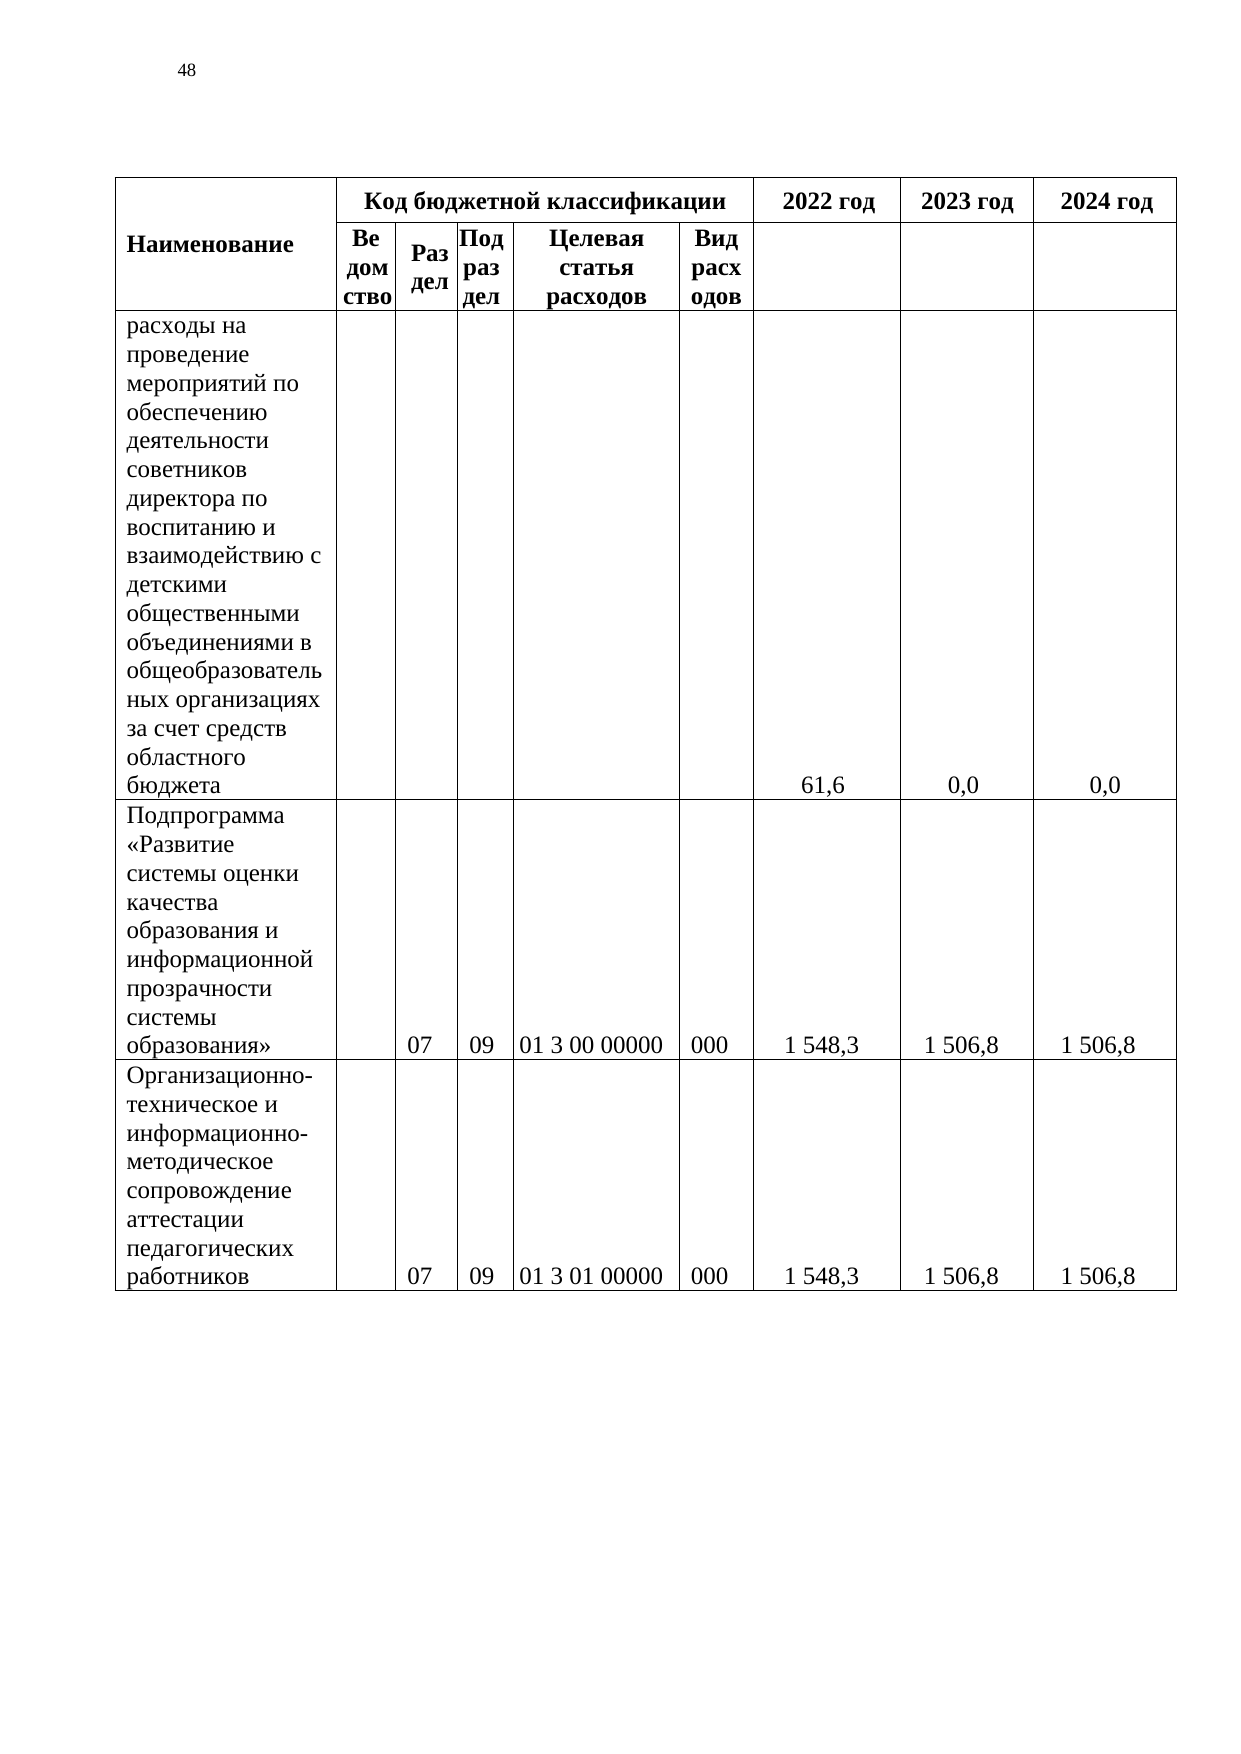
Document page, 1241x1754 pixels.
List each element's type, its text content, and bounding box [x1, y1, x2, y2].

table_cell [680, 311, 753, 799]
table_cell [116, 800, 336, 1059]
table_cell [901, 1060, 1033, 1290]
table_header Код бюджетной классификации [337, 178, 753, 222]
table_header 2024 год [1034, 178, 1176, 222]
table_cell [901, 223, 1033, 309]
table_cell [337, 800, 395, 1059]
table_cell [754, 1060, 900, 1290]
table_cell [754, 223, 900, 309]
table_cell Раз дел [396, 223, 457, 309]
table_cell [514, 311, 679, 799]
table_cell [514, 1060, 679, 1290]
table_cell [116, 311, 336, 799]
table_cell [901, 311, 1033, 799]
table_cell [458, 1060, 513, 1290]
table_cell Подраз дел [458, 223, 513, 309]
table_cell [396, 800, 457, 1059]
table_header 2022 год [754, 178, 900, 222]
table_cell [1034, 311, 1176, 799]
table_header Наименование [116, 178, 336, 309]
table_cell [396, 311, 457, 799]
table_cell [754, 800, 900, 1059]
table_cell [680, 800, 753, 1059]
table_header 2023 год [901, 178, 1033, 222]
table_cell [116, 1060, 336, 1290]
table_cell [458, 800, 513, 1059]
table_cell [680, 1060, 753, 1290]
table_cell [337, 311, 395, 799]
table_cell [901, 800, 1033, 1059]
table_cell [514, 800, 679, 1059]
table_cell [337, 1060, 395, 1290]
table_cell Ве дом ство [337, 223, 395, 309]
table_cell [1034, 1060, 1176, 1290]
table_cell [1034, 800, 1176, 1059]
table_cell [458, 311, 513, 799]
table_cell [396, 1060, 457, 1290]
table_cell [1034, 223, 1176, 309]
table_cell Вид расходов [680, 223, 753, 309]
table_cell Целевая статья расходов [514, 223, 679, 309]
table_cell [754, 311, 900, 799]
